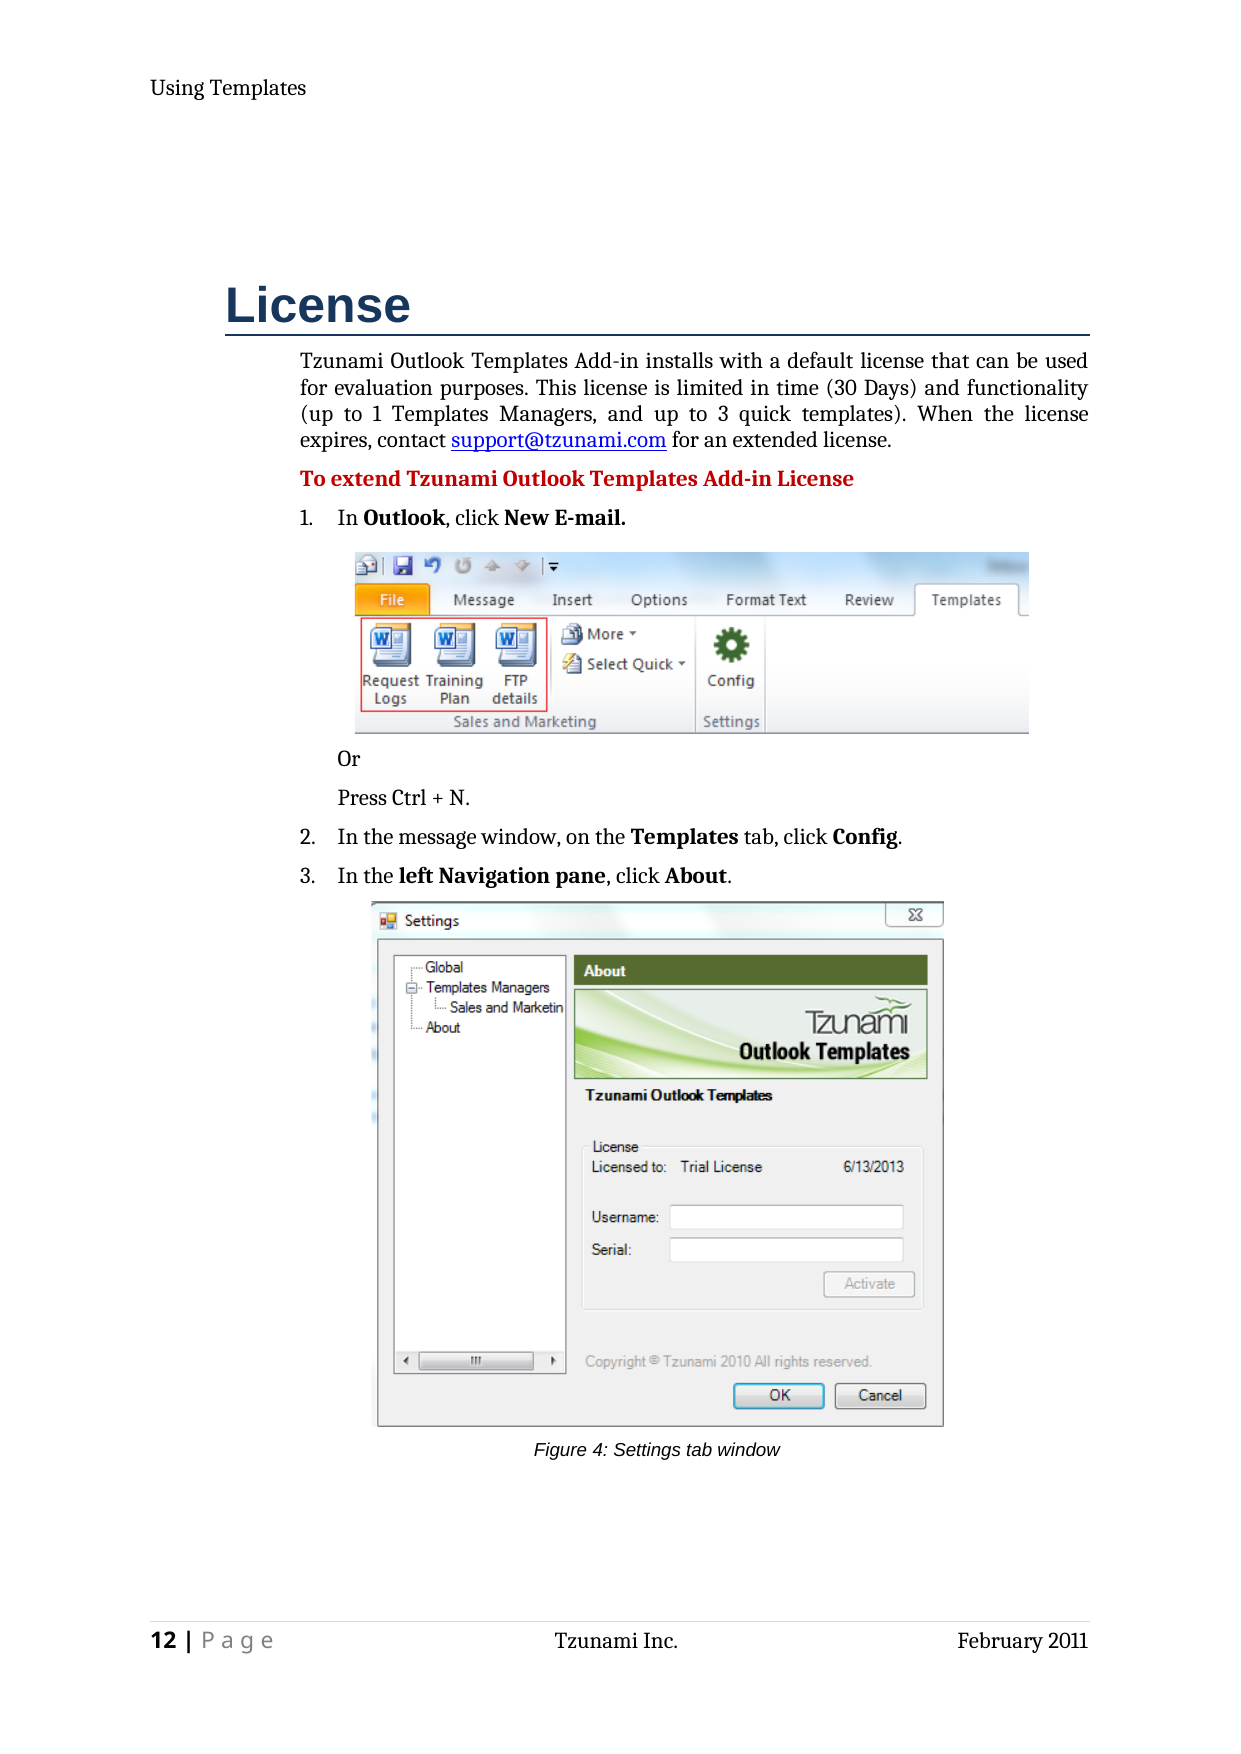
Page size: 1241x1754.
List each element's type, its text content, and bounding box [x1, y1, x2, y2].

list In the left Navigation pane, click About. [300, 863, 1090, 889]
picture [354, 552, 1029, 734]
text Tzunami Outlook Templates Add-in installs with a default license that can be used for evaluation purposes. This license is limited in time (30 Days) and functionality (up to 1 Templates Managers, and up to 3 quick templates). When the license expires, contact support@tzunami.com for an extended license. [300, 348, 1090, 453]
text To extend Tzunami Outlook Templates Add-in License [300, 466, 1090, 492]
text Figure 4: Settings tab window [225, 1439, 1090, 1461]
list In the message window, on the Templates tab, click Config. [300, 824, 1090, 850]
text Press Ctrl + N. [337, 785, 1090, 811]
list In Outlook, click New E-mail. [300, 505, 1090, 531]
subtitle License [225, 275, 1090, 334]
picture [371, 901, 944, 1427]
